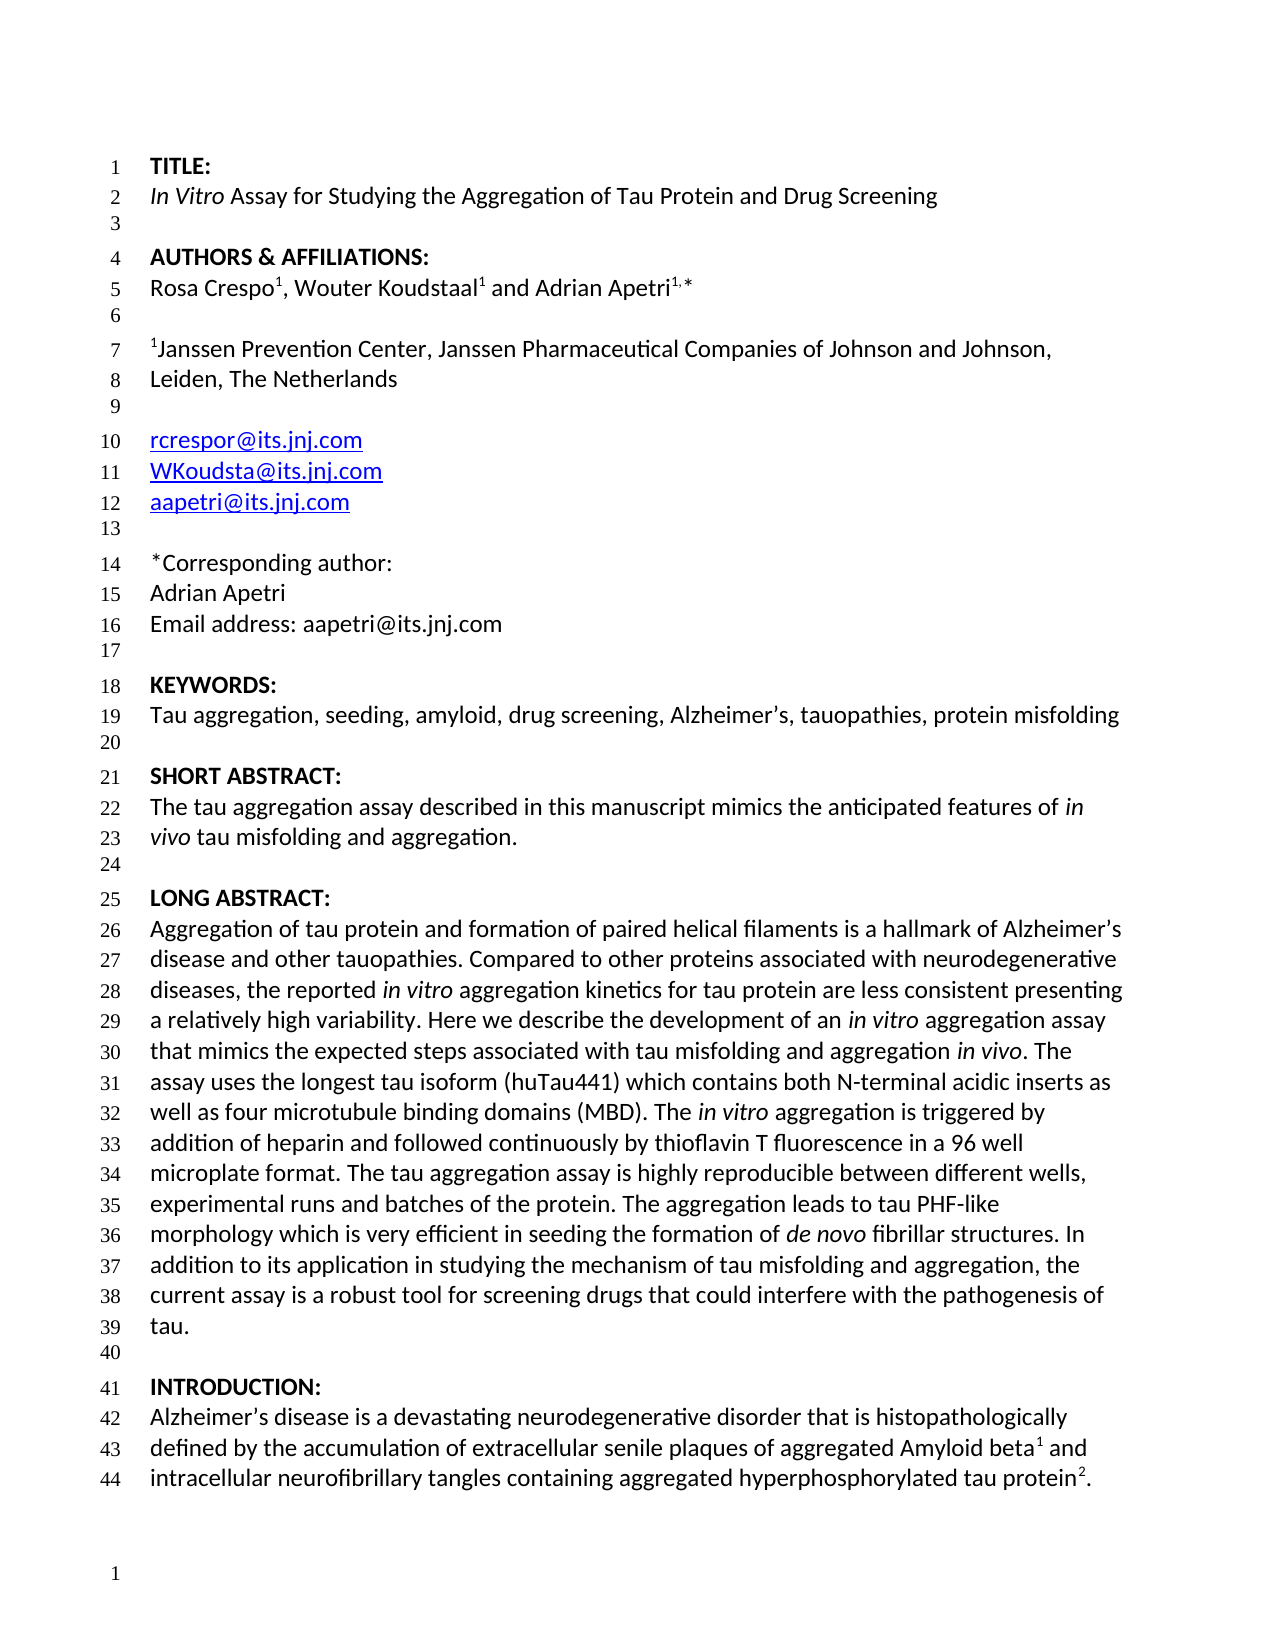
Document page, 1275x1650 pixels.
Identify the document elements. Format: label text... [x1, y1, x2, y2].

text AUTHORS & AFFILIATIONS: [150, 242, 1125, 272]
text aapetri@its.jnj.com [150, 486, 1125, 516]
text rcrespor@its.jnj.com [150, 425, 1125, 455]
text Aggregation of tau protein and formation of paired helical filaments is a hallmark of Alzheimer’s disease and other tauopathies. Compared to other proteins associated with neurodegenerative diseases, the reported in vitro aggregation kinetics for tau protein are less consistent presenting a relatively high variability. Here we describe the development of an in vitro aggregation assay that mimics the expected steps associated with tau misfolding and aggregation in vivo. The assay uses the longest tau isoform (huTau441) which contains both N-terminal acidic inserts as well as four microtubule binding domains (MBD). The in vitro aggregation is triggered by addition of heparin and followed continuously by thioflavin T fluorescence in a 96 well microplate format. The tau aggregation assay is highly reproducible between different wells, experimental runs and batches of the protein. The aggregation leads to tau PHF-like morphology which is very efficient in seeding the formation of de novo fibrillar structures. In addition to its application in studying the mechanism of tau misfolding and aggregation, the current assay is a robust tool for screening drugs that could interfere with the pathogenesis of tau. [150, 913, 1125, 1340]
text Adrian Apetri [150, 577, 1125, 608]
text 1Janssen Prevention Center, Janssen Pharmaceutical Companies of Johnson and Johnson, Leiden, The Netherlands [150, 333, 1125, 394]
text WKoudsta@its.jnj.com [150, 455, 1125, 486]
text LONG ABSTRACT: [150, 882, 1125, 913]
text KEYWORDS: [150, 669, 1125, 699]
text In Vitro Assay for Studying the Aggregation of Tau Protein and Drug Screening [150, 181, 1125, 211]
text The tau aggregation assay described in this manuscript mimics the anticipated features of in vivo tau misfolding and aggregation. [150, 791, 1125, 852]
text Email address: aapetri@its.jnj.com [150, 608, 1125, 638]
text SHORT ABSTRACT: [150, 760, 1125, 791]
text Rosa Crespo1, Wouter Koudstaal1 and Adrian Apetri1,* [150, 272, 1125, 303]
text INTRODUCTION: [150, 1371, 1125, 1401]
text *Corresponding author: [150, 547, 1125, 577]
text TITLE: [150, 150, 1125, 181]
text Tau aggregation, seeding, amyloid, drug screening, Alzheimer’s, tauopathies, protein misfolding [150, 699, 1125, 730]
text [150, 1401, 1125, 1493]
